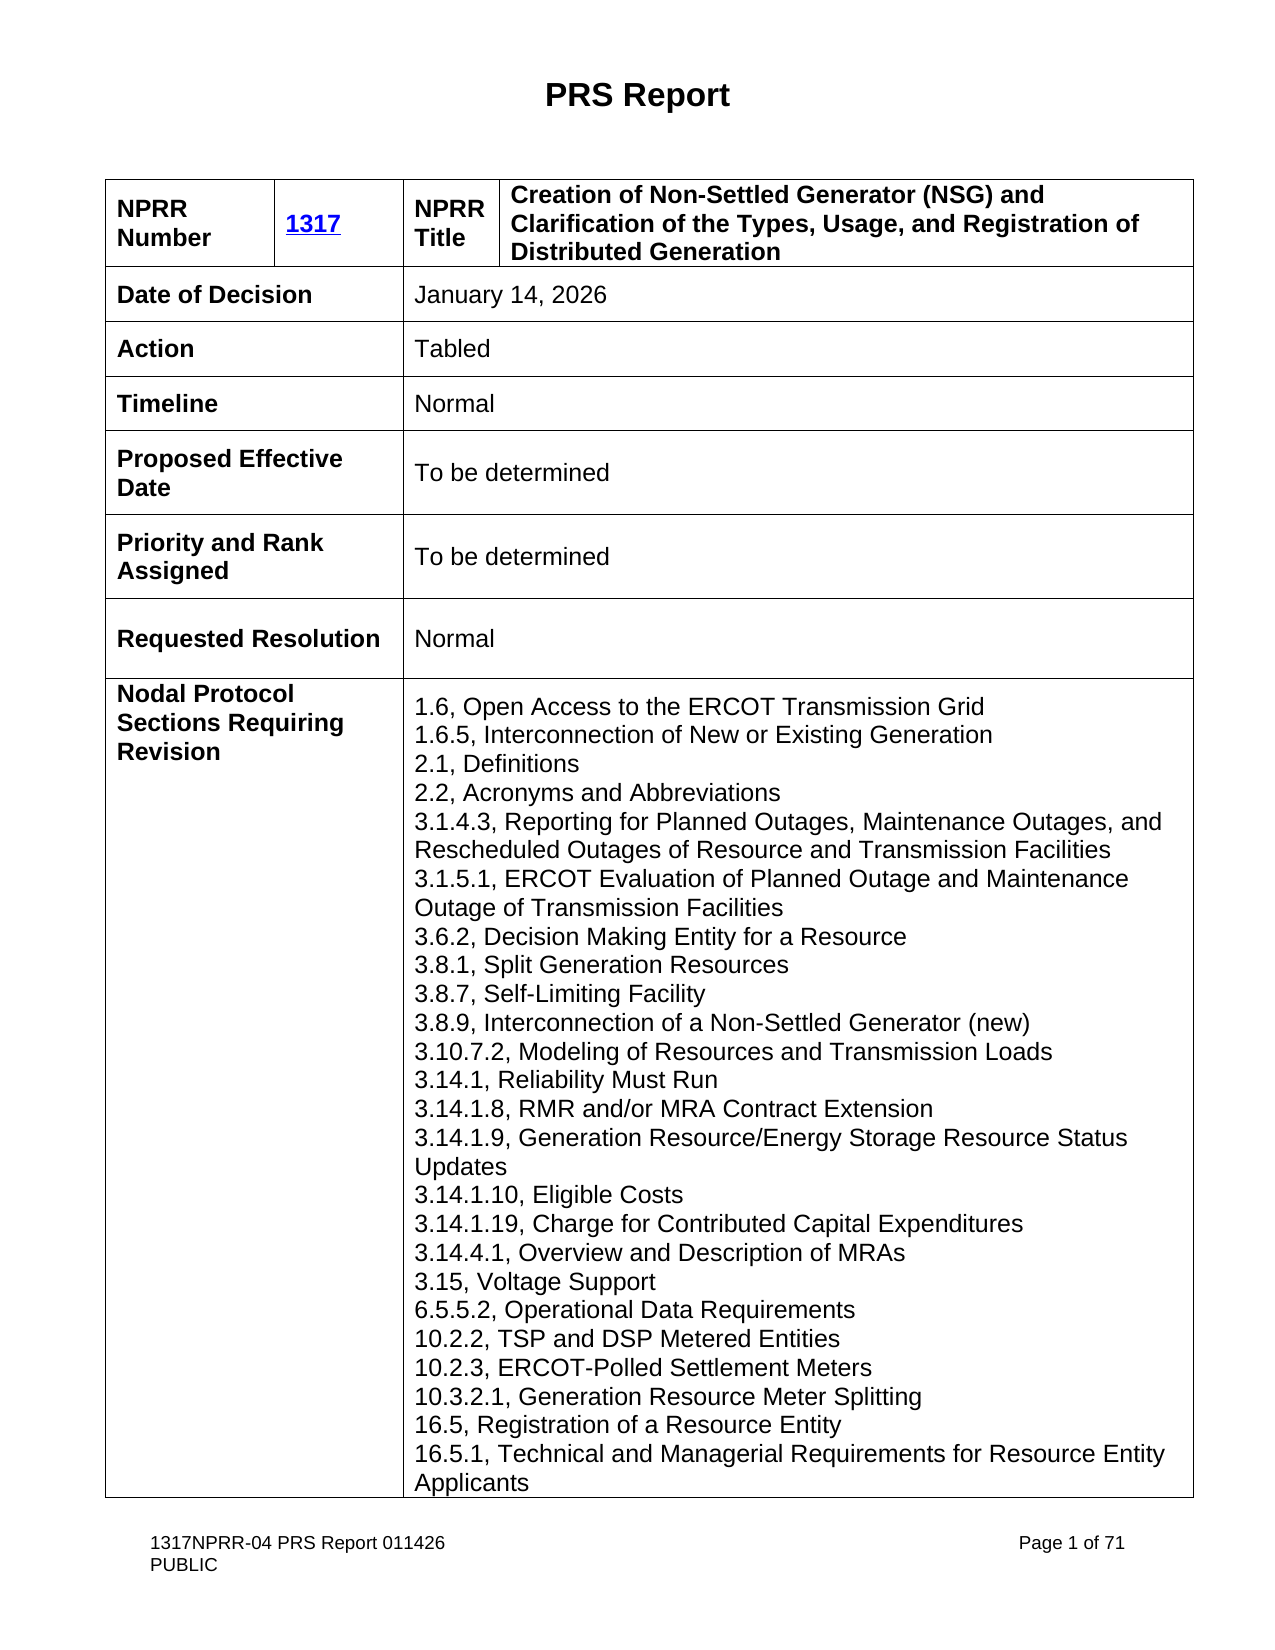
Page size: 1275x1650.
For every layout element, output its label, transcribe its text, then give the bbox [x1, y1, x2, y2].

table_cell Proposed Effective Date [106, 431, 403, 514]
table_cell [404, 679, 1193, 1497]
table_cell January 14, 2026 [404, 267, 1193, 321]
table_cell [106, 679, 403, 1497]
table_cell To be determined [404, 515, 1193, 597]
table_header NPRR Title [404, 180, 499, 266]
table_cell Timeline [106, 377, 403, 430]
table_header NPRR Number [106, 180, 274, 266]
table_cell Action [106, 322, 403, 376]
table_cell Date of Decision [106, 267, 403, 321]
table_cell Normal [404, 599, 1193, 678]
table_header Creation of Non-Settled Generator (NSG) and Clarification of the Types, Usage, and Registration of Distributed Generation [500, 180, 1193, 266]
table_cell Normal [404, 377, 1193, 430]
table_cell To be determined [404, 431, 1193, 514]
table_cell Requested Resolution [106, 599, 403, 678]
table_cell Priority and Rank Assigned [106, 515, 403, 597]
table_header 1317 [275, 180, 403, 266]
table_cell Tabled [404, 322, 1193, 376]
